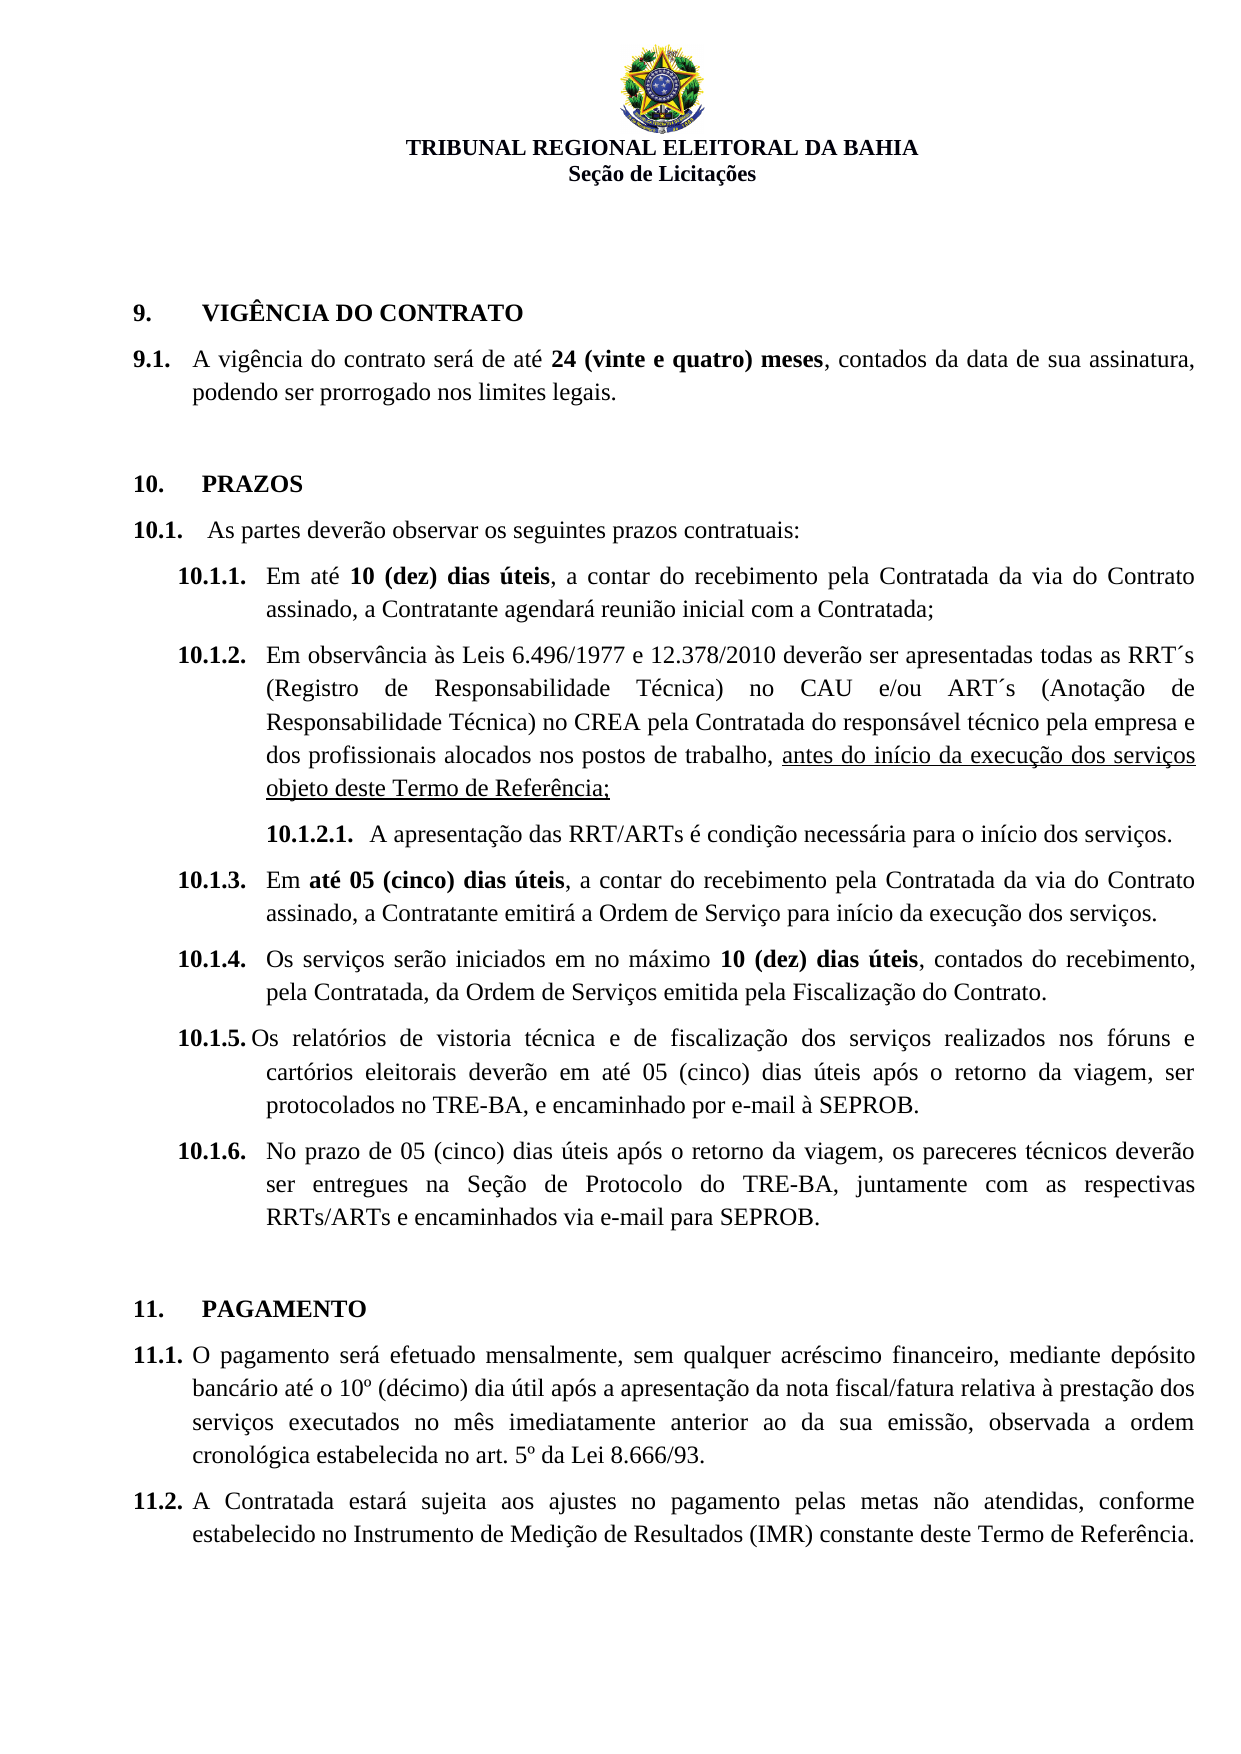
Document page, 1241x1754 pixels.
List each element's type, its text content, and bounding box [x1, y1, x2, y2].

list Em observância às Leis 6.496/1977 e 12.378/2010 deverão ser apresentadas todas as RRT´s (Registro de Responsabilidade Técnica) no CAU e/ou ART´s (Anotação de Responsabilidade Técnica) no CREA pela Contratada do responsável técnico pela empresa e dos profissionais alocados nos postos de trabalho, antes do início da execução dos serviços objeto deste Termo de Referência; [177, 637, 1196, 803]
list As partes deverão observar os seguintes prazos contratuais: [133, 512, 1196, 545]
list VIGÊNCIA DO CONTRATO [133, 295, 1196, 328]
list A apresentação das RRT/ARTs é condição necessária para o início dos serviços. [266, 816, 1196, 849]
list No prazo de 05 (cinco) dias úteis após o retorno da viagem, os pareceres técnicos deverão ser entregues na Seção de Protocolo do TRE-BA, juntamente com as respectivas RRTs/ARTs e encaminhados via e-mail para SEPROB. [177, 1132, 1196, 1232]
list A vigência do contrato será de até 24 (vinte e quatro) meses, contados da data de sua assinatura, podendo ser prorrogado nos limites legais. [133, 341, 1196, 407]
list Os serviços serão iniciados em no máximo 10 (dez) dias úteis, contados do recebimento, pela Contratada, da Ordem de Serviços emitida pela Fiscalização do Contrato. [177, 941, 1196, 1007]
list Em até 10 (dez) dias úteis, a contar do recebimento pela Contratada da via do Contrato assinado, a Contratante agendará reunião inicial com a Contratada; [177, 557, 1196, 624]
list Os relatórios de vistoria técnica e de fiscalização dos serviços realizados nos fóruns e cartórios eleitorais deverão em até 05 (cinco) dias úteis após o retorno da viagem, ser protocolados no TRE-BA, e encaminhado por e-mail à SEPROB. [177, 1020, 1196, 1120]
list PRAZOS [133, 466, 1196, 499]
list PAGAMENTO [133, 1291, 1196, 1324]
list Em até 05 (cinco) dias úteis, a contar do recebimento pela Contratada da via do Contrato assinado, a Contratante emitirá a Ordem de Serviço para início da execução dos serviços. [177, 862, 1196, 928]
list O pagamento será efetuado mensalmente, sem qualquer acréscimo financeiro, mediante depósito bancário até o 10º (décimo) dia útil após a apresentação da nota fiscal/fatura relativa à prestação dos serviços executados no mês imediatamente anterior ao da sua emissão, observada a ordem cronológica estabelecida no art. 5º da Lei 8.666/93. [133, 1337, 1196, 1470]
list A Contratada estará sujeita aos ajustes no pagamento pelas metas não atendidas, conforme estabelecido no Instrumento de Medição de Resultados (IMR) constante deste Termo de Referência. [133, 1482, 1196, 1549]
